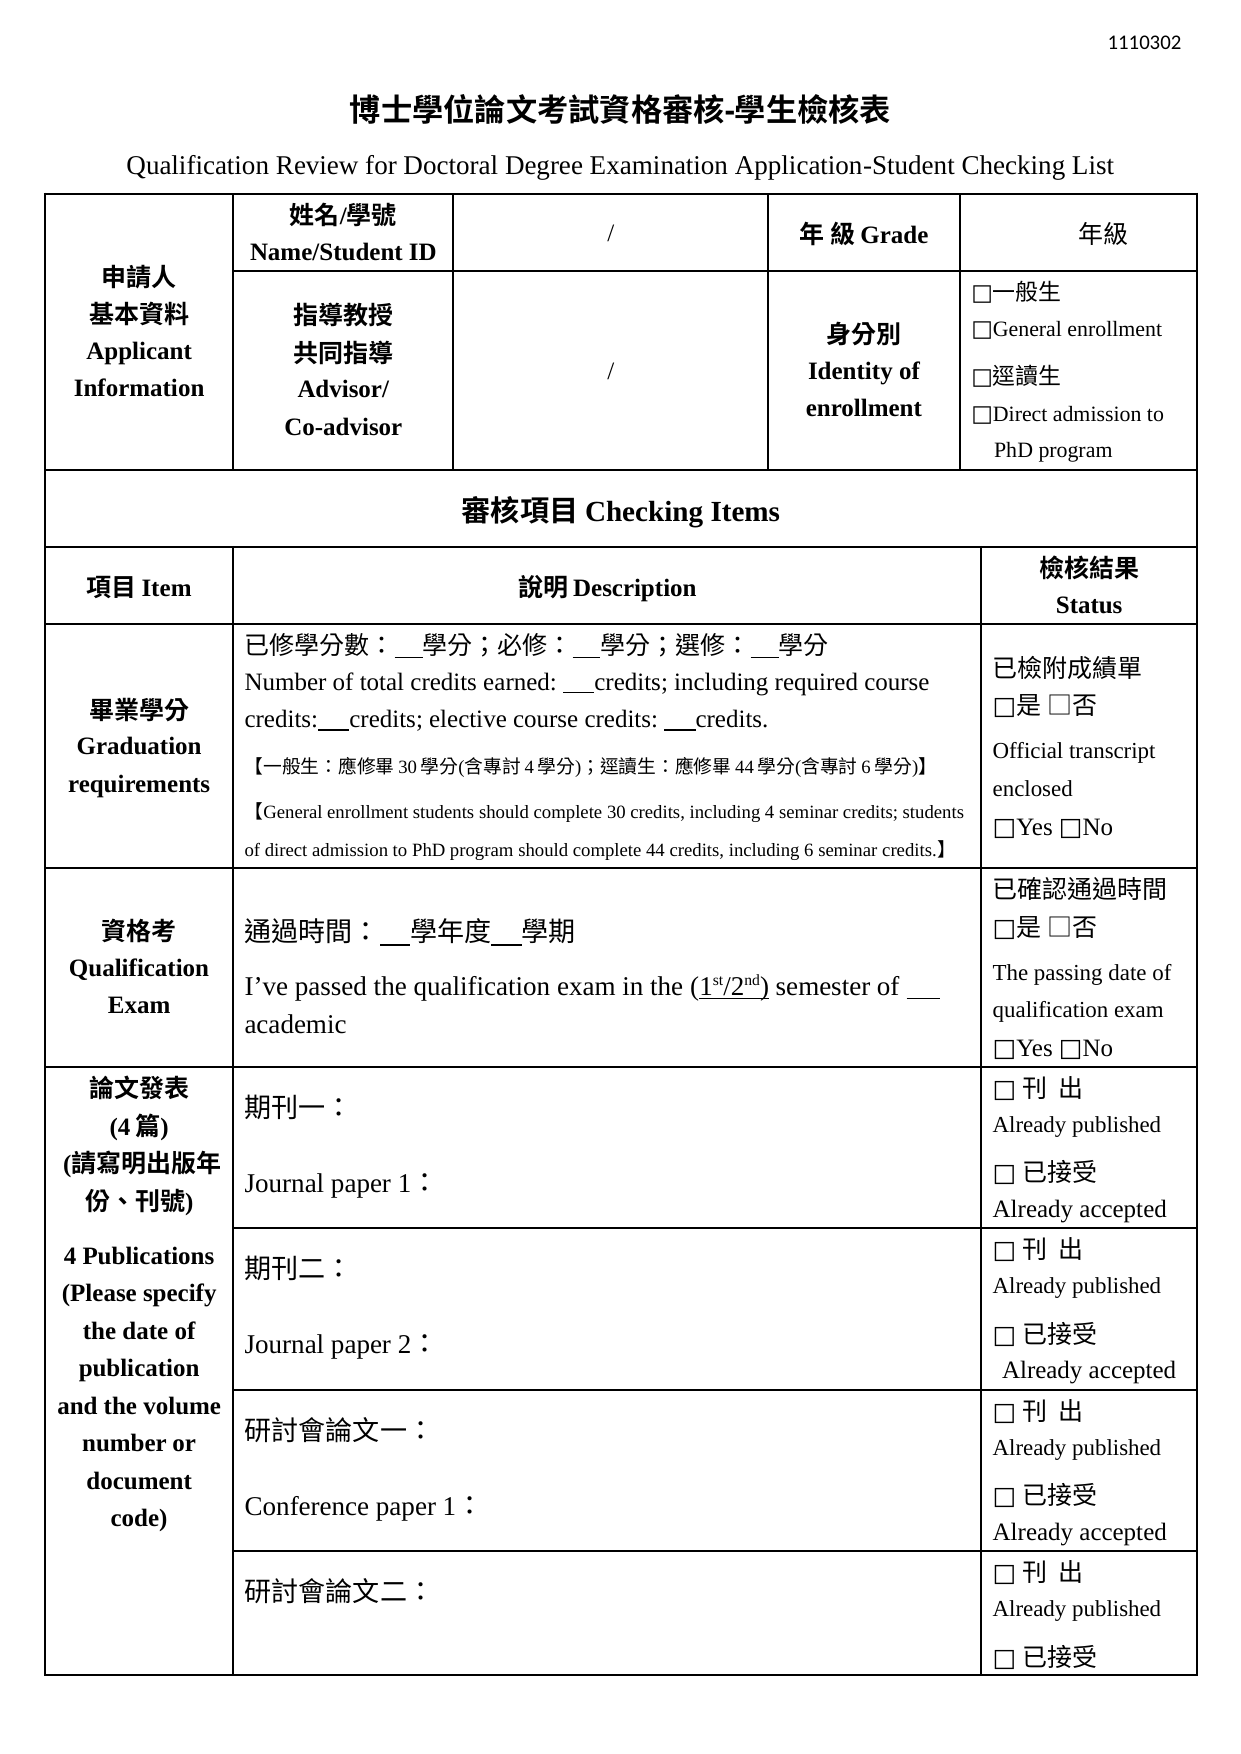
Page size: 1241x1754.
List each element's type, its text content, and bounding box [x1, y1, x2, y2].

table_cell 檢核結果 Status [982, 548, 1196, 623]
table_cell 資格考 Qualification Exam [46, 869, 232, 1066]
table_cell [982, 1552, 1196, 1674]
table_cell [982, 1391, 1196, 1550]
table_header 姓名/學號 Name/Student ID [234, 195, 452, 270]
table_cell / [454, 272, 767, 469]
table_header 申請人 基本資料 Applicant Information [46, 195, 232, 469]
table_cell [982, 1229, 1196, 1389]
table_cell □ 刊 出 Already published □ 已接受 Already accepted [982, 1068, 1196, 1227]
table_header / [454, 195, 767, 270]
table_cell 說明Description [234, 548, 980, 623]
table_cell 期刊二： Journal paper 2： [234, 1229, 980, 1389]
table_cell □一般生 □General enrollment □逕讀生 □Direct admission to PhD program [961, 272, 1196, 469]
table_cell 已修學分數： 學分；必修： 學分；選修： 學分 Number of total credits earned: credits; including required course credits: credits; elective course credits: credits. 【一般生：應修畢30學分(含專討4學分)；逕讀生：應修畢44學分(含專討6學分)】 【General enrollment students should complete 30 credits, including 4 seminar credits; students of direct admission to PhD program should complete 44 credits, including 6 seminar credits.】 [234, 625, 980, 867]
text 博士學位論文考試資格審核-學生檢核表 [59, 71, 1181, 146]
table_cell 身分別 Identity of enrollment [769, 272, 959, 469]
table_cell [234, 1552, 980, 1674]
table_cell 已檢附成績單 □是 □否 Official transcript enclosed □Yes □No [982, 625, 1196, 867]
table_cell 研討會論文一： Conference paper 1： [234, 1391, 980, 1550]
table_header 年級 [961, 195, 1196, 270]
table_cell 論文發表 (4篇) (請寫明出版年份、刊號) 4 Publications (Please specify the date of publication and the volume number or document code) [46, 1068, 232, 1674]
table_cell 通過時間： 學年度 學期 I’ve passed the qualification exam in the (1st/2nd) semester of academic [234, 869, 980, 1066]
table_cell 指導教授 共同指導 Advisor/ Co-advisor [234, 272, 452, 469]
table_header 年 級Grade [769, 195, 959, 270]
table_cell 審核項目 Checking Items [46, 471, 1196, 546]
table_cell 已確認通過時間 □是 □否 The passing date of qualification exam □Yes □No [982, 869, 1196, 1066]
table_cell 畢業學分 Graduation requirements [46, 625, 232, 867]
table_cell 期刊一： Journal paper 1： [234, 1068, 980, 1227]
table_cell 項目Item [46, 548, 232, 623]
text Qualification Review for Doctoral Degree Examination Application-Student Checking List [59, 146, 1181, 183]
